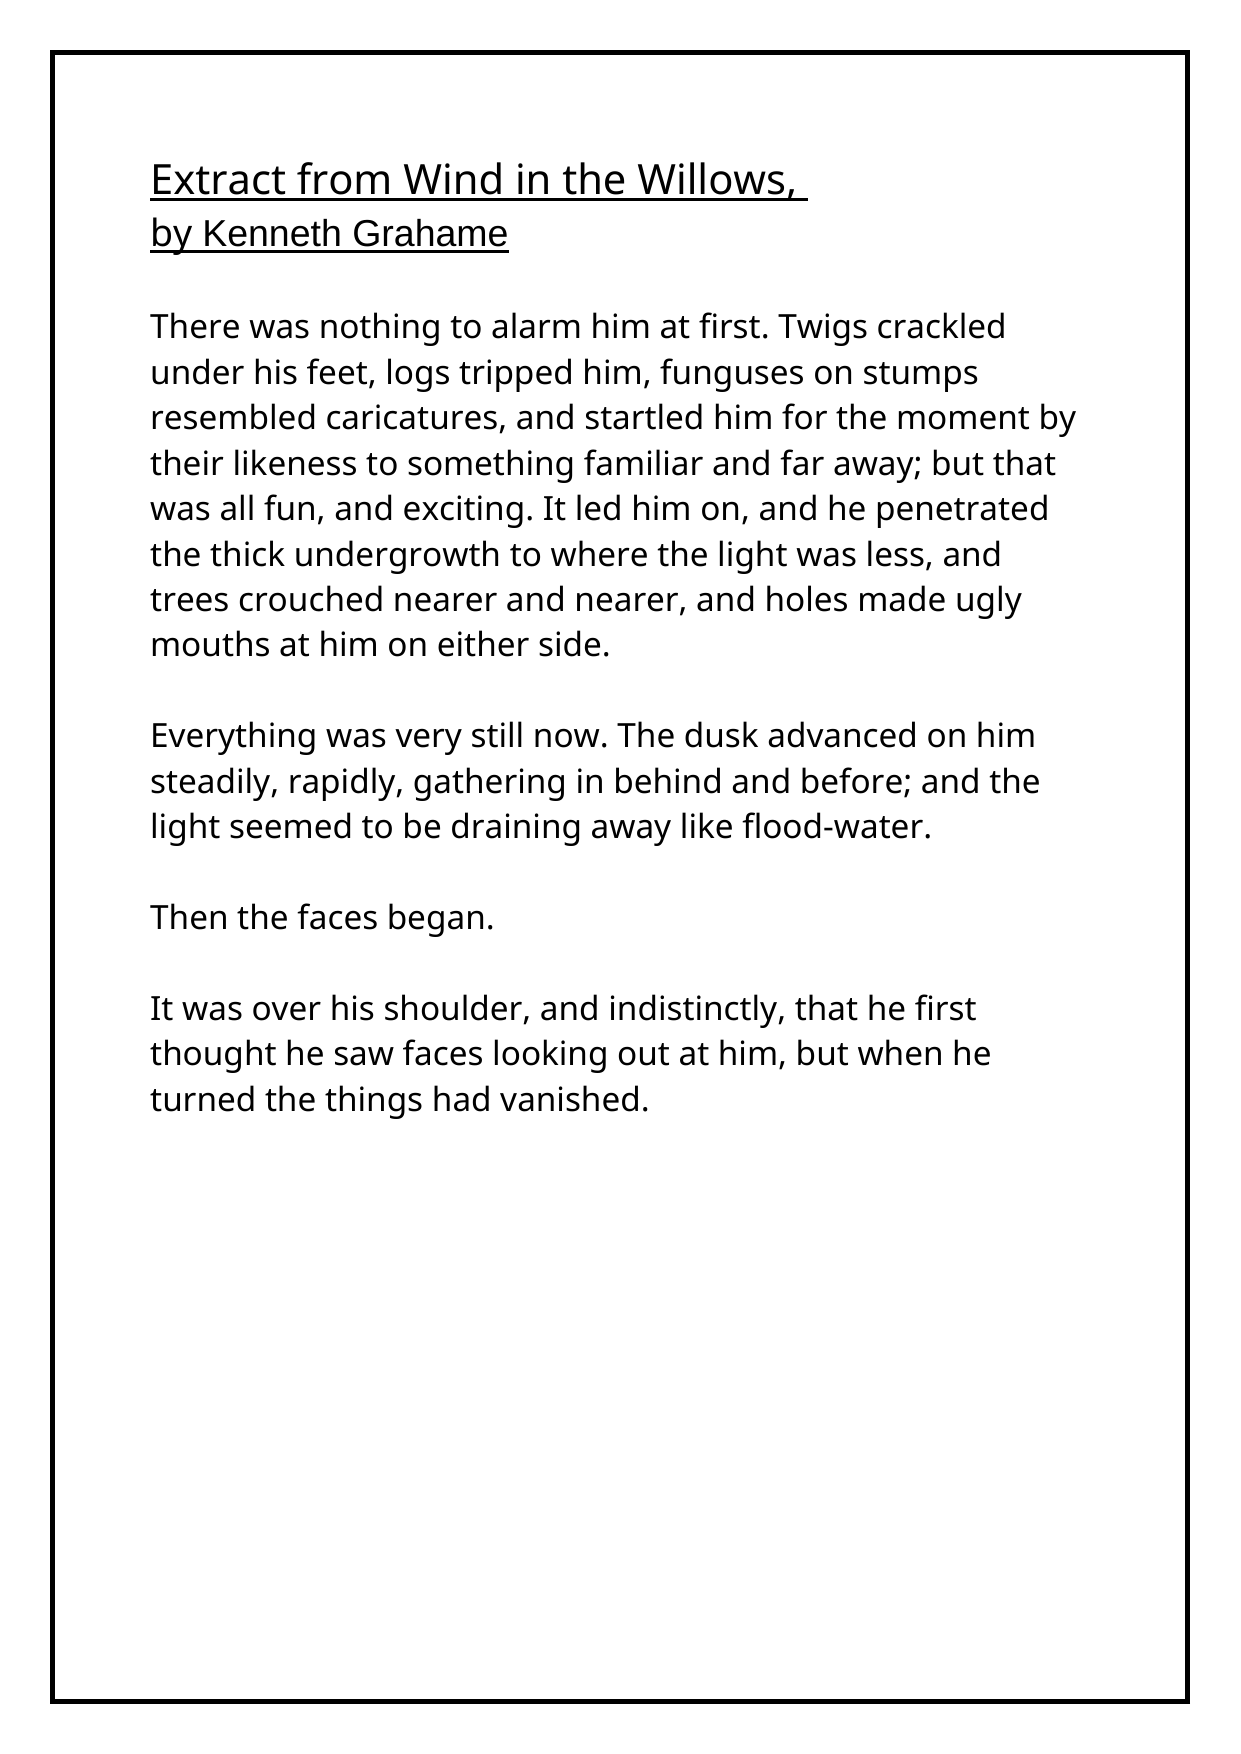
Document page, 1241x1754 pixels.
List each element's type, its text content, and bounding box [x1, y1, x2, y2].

text Then the faces began. [150, 894, 1090, 939]
text It was over his shoulder, and indistinctly, that he first thought he saw faces looking out at him, but when he turned the things had vanished. [150, 984, 1090, 1121]
text There was nothing to alarm him at first. Twigs crackled under his feet, logs tripped him, funguses on stumps resembled caricatures, and startled him for the moment by their likeness to something familiar and far away; but that was all fun, and exciting. It led him on, and he penetrated the thick undergrowth to where the light was less, and trees crouched nearer and nearer, and holes made ugly mouths at him on either side. [150, 303, 1090, 667]
text by Kenneth Grahame [150, 207, 1090, 258]
text Everything was very still now. The dusk advanced on him steadily, rapidly, gathering in behind and before; and the light seemed to be draining away like flood-water. [150, 712, 1090, 848]
text Extract from Wind in the Willows, [150, 150, 1090, 207]
